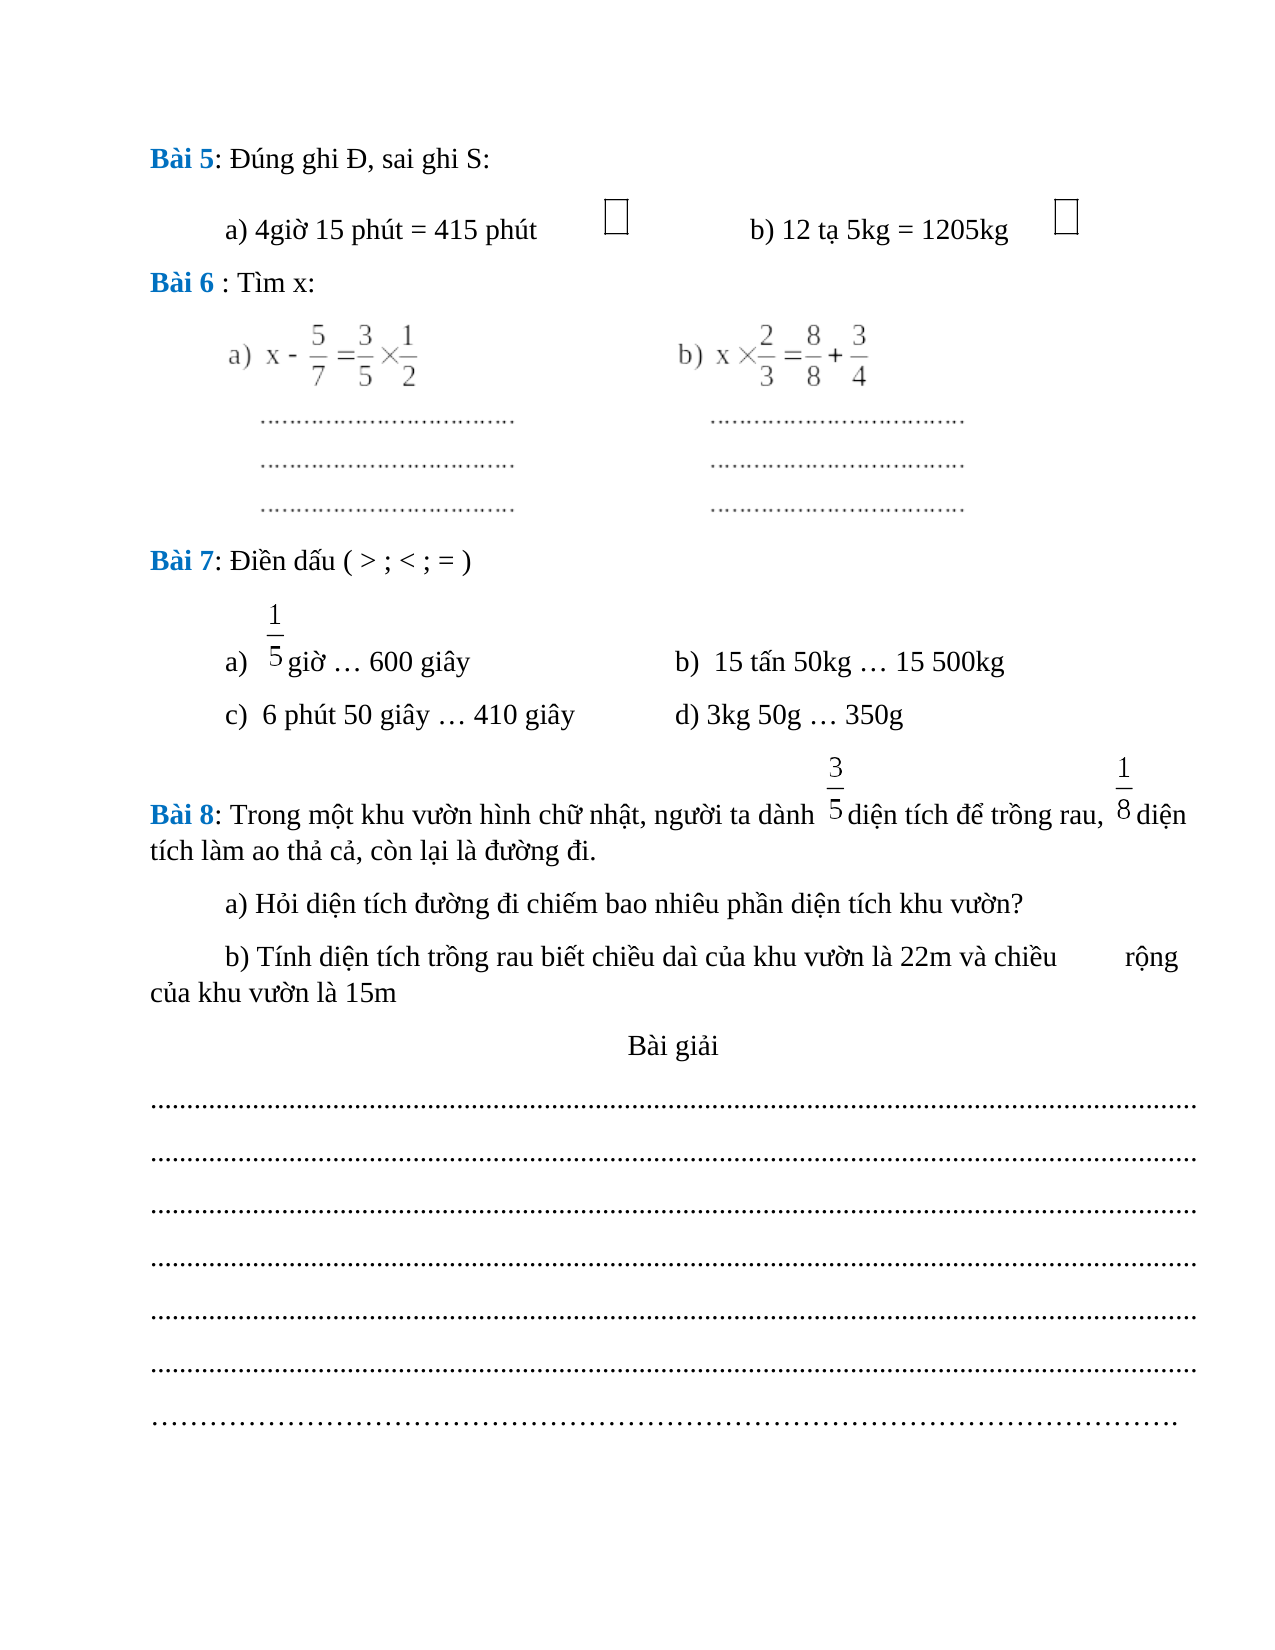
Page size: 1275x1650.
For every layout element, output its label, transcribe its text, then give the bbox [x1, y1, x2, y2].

text Bài 5: Đúng ghi Đ, sai ghi S: [150, 141, 1196, 175]
text ……………………………………………………………………………………………. [150, 1398, 1196, 1431]
text Bài 8: Trong một khu vườn hình chữ nhật, người ta dành diện tích để trồng rau, diện tích làm ao thả cả, còn lại là đường đi. [150, 749, 1196, 867]
text a) giờ … 600 giây b) 15 tấn 50kg … 15 500kg [150, 596, 1196, 677]
text a) Hỏi diện tích đường đi chiếm bao nhiêu phần diện tích khu vườn? [150, 886, 1196, 920]
text b) Tính diện tích trồng rau biết chiều daì của khu vườn là 22m và chiều rộng của khu vườn là 15m [150, 939, 1196, 1009]
text Bài giải [150, 1028, 1196, 1062]
text c) 6 phút 50 giây … 410 giây d) 3kg 50g … 350g [150, 697, 1196, 730]
text Bài 7: Điền dấu ( > ; < ; = ) [150, 543, 1196, 577]
text a) 4giờ 15 phút = 415 phút b) 12 tạ 5kg = 1205kg [150, 194, 1196, 246]
text Bài 6 : Tìm x: [150, 265, 1196, 299]
